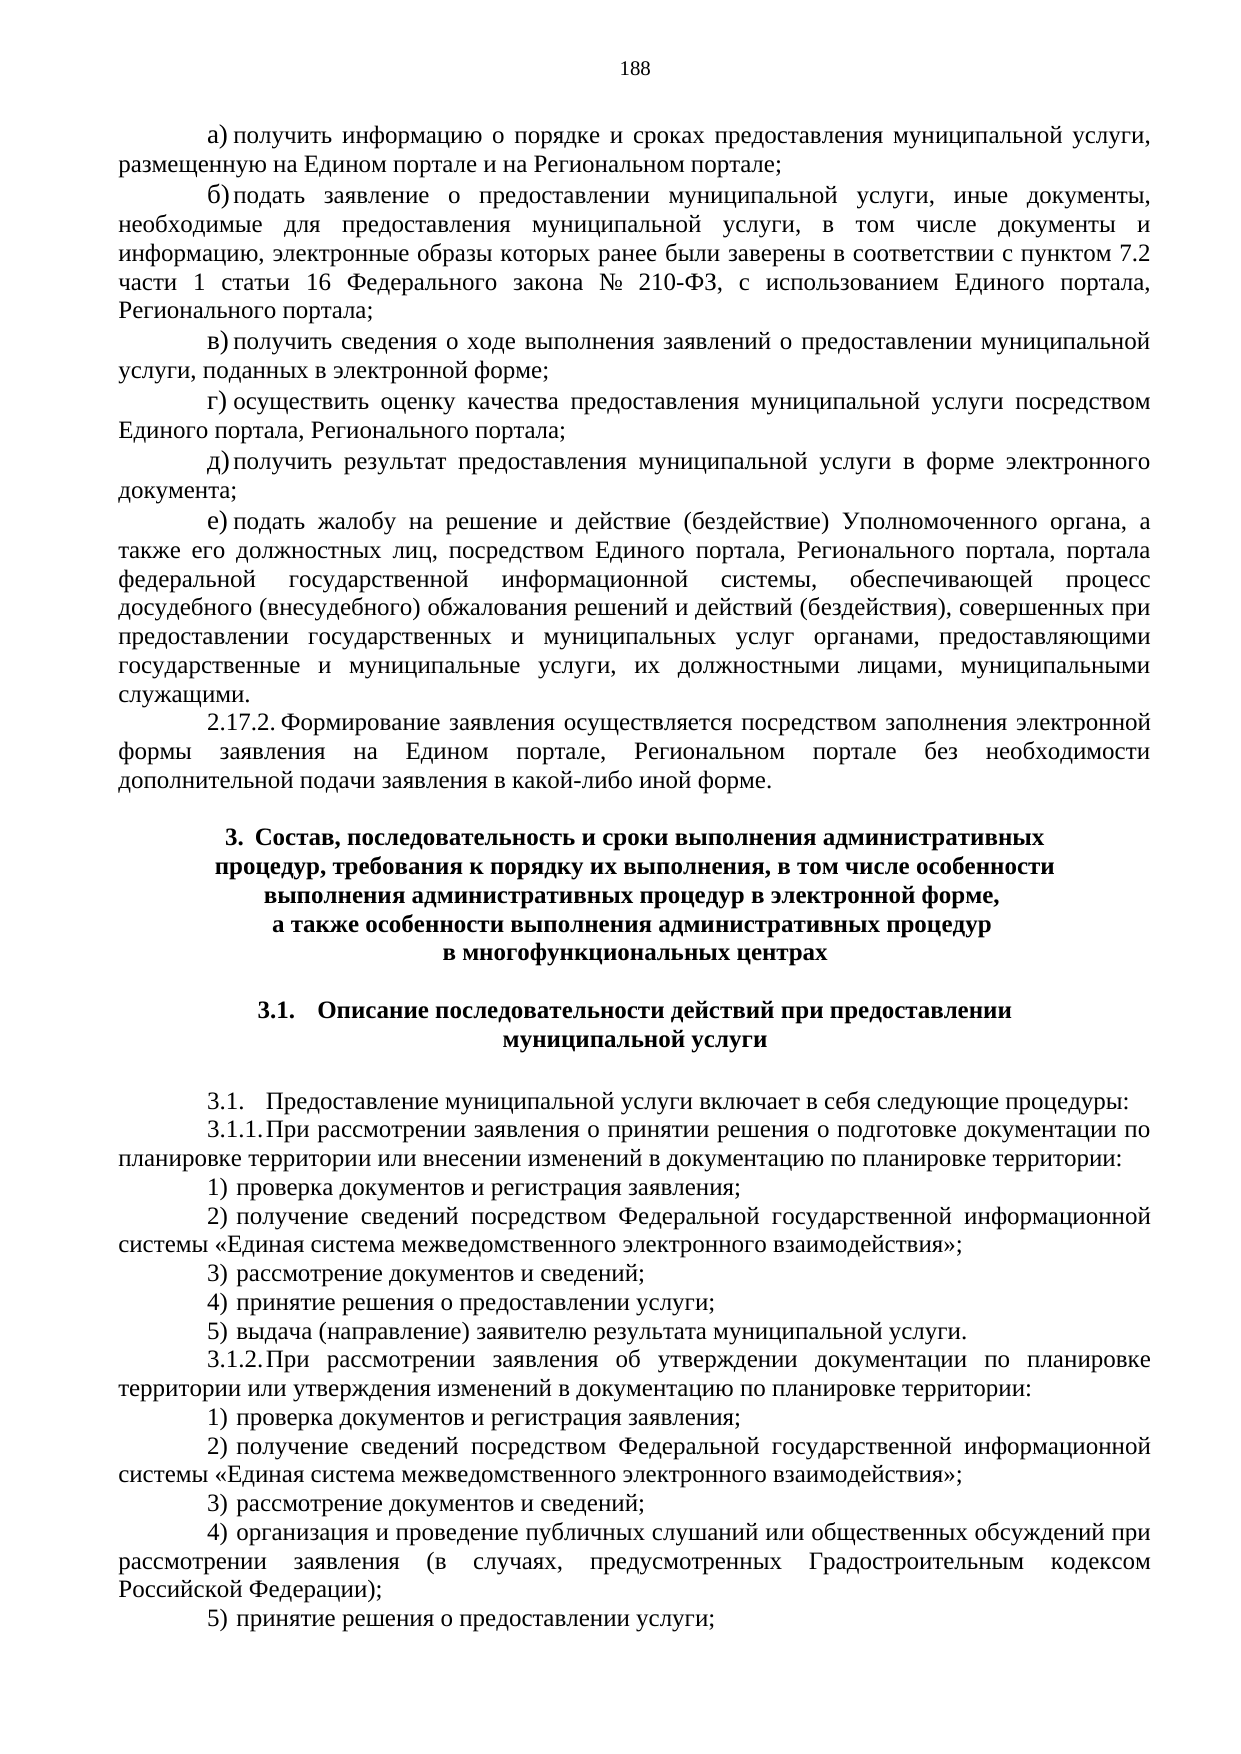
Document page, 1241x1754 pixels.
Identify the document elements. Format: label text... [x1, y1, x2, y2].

list Описание последовательности действий при предоставлении муниципальной услуги [118, 995, 1152, 1052]
list получение сведений посредством Федеральной государственной информационной системы «Единая система межведомственного электронного взаимодействия»; [118, 1201, 1152, 1258]
list выдача (направление) заявителю результата муниципальной услуги. [118, 1316, 1152, 1344]
list рассмотрение документов и сведений; [118, 1258, 1152, 1287]
list осуществить оценку качества предоставления муниципальной услуги посредством Единого портала, Регионального портала; [118, 384, 1152, 444]
list получить результат предоставления муниципальной услуги в форме электронного документа; [118, 444, 1152, 504]
list получение сведений посредством Федеральной государственной информационной системы «Единая система межведомственного электронного взаимодействия»; [118, 1431, 1152, 1488]
list Состав, последовательность и сроки выполнения административных процедур, требования к порядку их выполнения, в том числе особенности выполнения административных процедур в электронной форме, а также особенности выполнения административных процедур в многофункциональных центрах [118, 822, 1152, 966]
list принятие решения о предоставлении услуги; [118, 1603, 1152, 1632]
list Формирование заявления осуществляется посредством заполнения электронной формы заявления на Едином портале, Региональном портале без необходимости дополнительной подачи заявления в какой-либо иной форме. [118, 707, 1152, 794]
list рассмотрение документов и сведений; [118, 1488, 1152, 1517]
list организация и проведение публичных слушаний или общественных обсуждений при рассмотрении заявления (в случаях, предусмотренных Градостроительным кодексом Российской Федерации); [118, 1517, 1152, 1603]
list получить сведения о ходе выполнения заявлений о предоставлении муниципальной услуги, поданных в электронной форме; [118, 324, 1152, 384]
list подать жалобу на решение и действие (бездействие) Уполномоченного органа, а также его должностных лиц, посредством Единого портала, Регионального портала, портала федеральной государственной информационной системы, обеспечивающей процесс досудебного (внесудебного) обжалования решений и действий (бездействия), совершенных при предоставлении государственных и муниципальных услуг органами, предоставляющими государственные и муниципальные услуги, их должностными лицами, муниципальными служащими. [118, 504, 1152, 707]
list Предоставление муниципальной услуги включает в себя следующие процедуры: [118, 1086, 1152, 1114]
list При рассмотрении заявления о принятии решения о подготовке документации по планировке территории или внесении изменений в документацию по планировке территории: [118, 1114, 1152, 1172]
list принятие решения о предоставлении услуги; [118, 1287, 1152, 1316]
list подать заявление о предоставлении муниципальной услуги, иные документы, необходимые для предоставления муниципальной услуги, в том числе документы и информацию, электронные образы которых ранее были заверены в соответствии с пунктом 7.2 части 1 статьи 16 Федерального закона № 210-ФЗ, с использованием Единого портала, Регионального портала; [118, 178, 1152, 324]
list проверка документов и регистрация заявления; [118, 1172, 1152, 1201]
list проверка документов и регистрация заявления; [118, 1402, 1152, 1431]
list получить информацию о порядке и сроках предоставления муниципальной услуги, размещенную на Едином портале и на Региональном портале; [118, 118, 1152, 178]
list При рассмотрении заявления об утверждении документации по планировке территории или утверждения изменений в документацию по планировке территории: [118, 1344, 1152, 1402]
